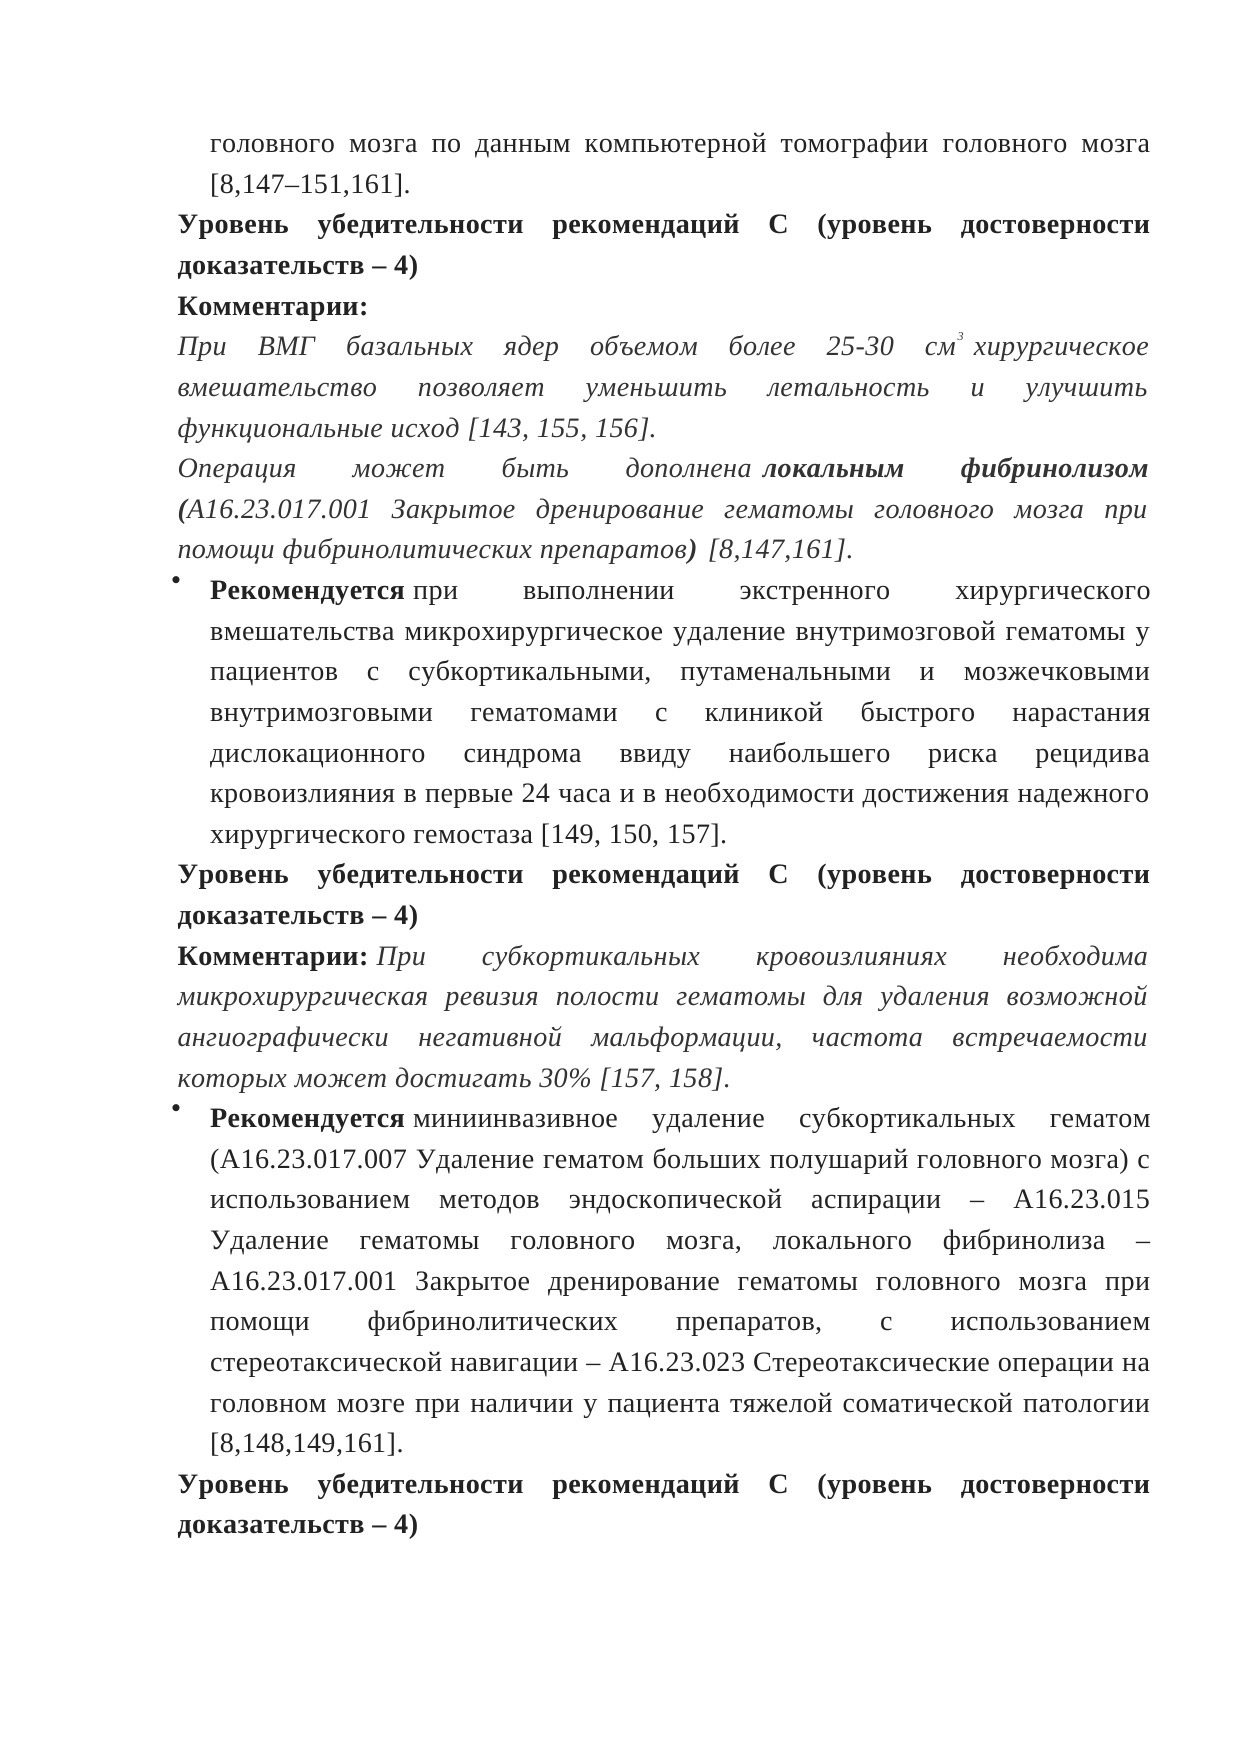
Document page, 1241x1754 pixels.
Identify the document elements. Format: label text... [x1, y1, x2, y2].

text Комментарии: [177, 281, 1152, 321]
text При ВМГ базальных ядер объемом более 25-30 см3 хирургическое вмешательство позволяет уменьшить летальность и улучшить функциональные исход [143, 155, 156]. [177, 321, 1152, 443]
list Рекомендуется миниинвазивное удаление субкортикальных гематом (А16.23.017.007 Удаление гематом больших полушарий головного мозга) с использованием методов эндоскопической аспирации – А16.23.015 Удаление гематомы головного мозга, локального фибринолиза – A16.23.017.001 Закрытое дренирование гематомы головного мозга при помощи фибринолитических препаратов, с использованием стереотаксической навигации – А16.23.023 Стереотаксические операции на головном мозге при наличии у пациента тяжелой соматической патологии [8,148,149,161]. [172, 1093, 1152, 1459]
text Комментарии: При субкортикальных кровоизлияниях необходима микрохирургическая ревизия полости гематомы для удаления возможной ангиографически негативной мальформации, частота встречаемости которых может достигать 30% [157, 158]. [177, 931, 1152, 1093]
list Рекомендуется при выполнении экстренного хирургического вмешательства микрохирургическое удаление внутримозговой гематомы у пациентов с субкортикальными, путаменальными и мозжечковыми внутримозговыми гематомами с клиникой быстрого нарастания дислокационного синдрома ввиду наибольшего риска рецидива кровоизлияния в первые 24 часа и в необходимости достижения надежного хирургического гемостаза [149, 150, 157]. [172, 565, 1152, 849]
text Уровень убедительности рекомендаций С (уровень достоверности доказательств – 4) [177, 199, 1152, 281]
text Уровень убедительности рекомендаций С (уровень достоверности доказательств – 4) [177, 1459, 1152, 1540]
text Операция может быть дополнена локальным фибринолизом (A16.23.017.001 Закрытое дренирование гематомы головного мозга при помощи фибринолитических препаратов) [8,147,161]. [177, 443, 1152, 565]
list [172, 118, 1152, 199]
text Уровень убедительности рекомендаций С (уровень достоверности доказательств – 4) [177, 849, 1152, 931]
